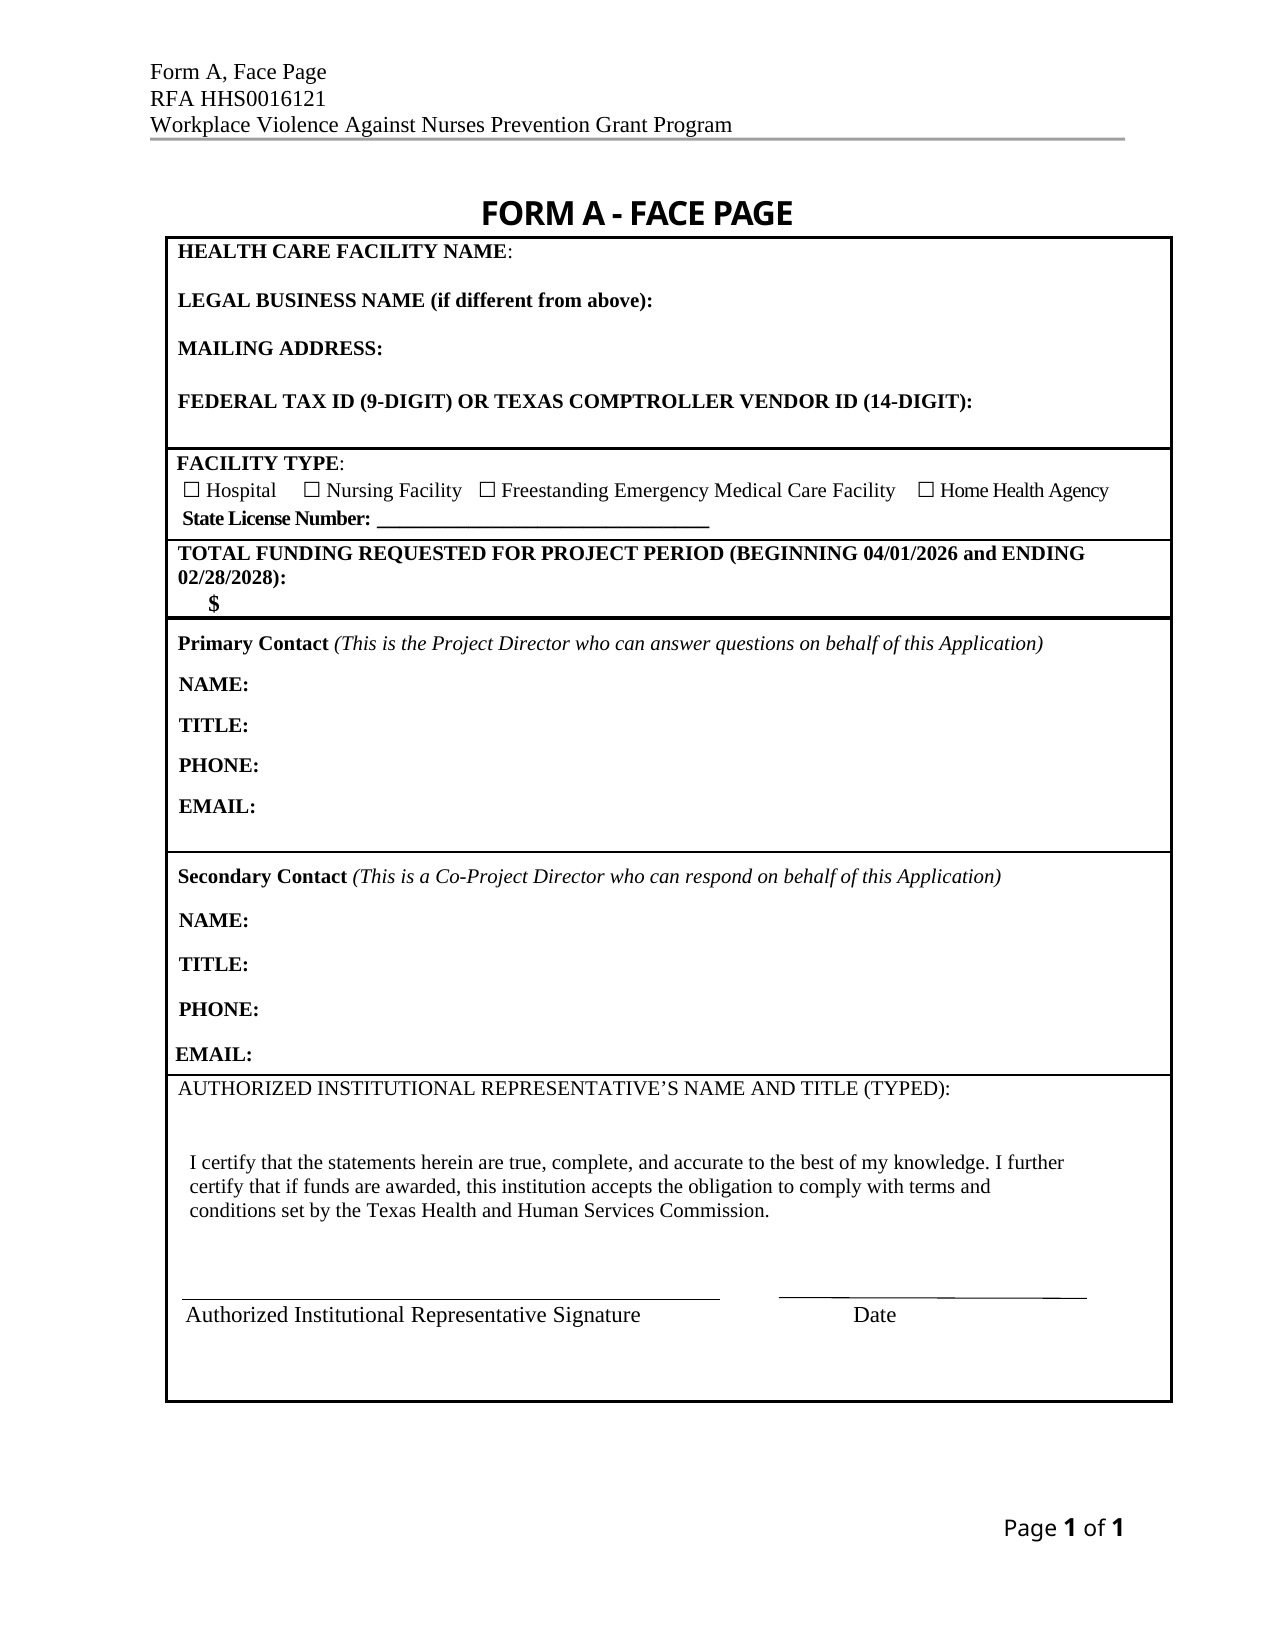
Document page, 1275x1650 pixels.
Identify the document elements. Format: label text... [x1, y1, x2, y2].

table_cell TOTAL FUNDING REQUESTED FOR PROJECT PERIOD (BEGINNING 04/01/2026 and ENDING 02/28/2028): $ [168, 541, 1170, 616]
table_cell Primary Contact (This is the Project Director who can answer questions on behalf of this Application) NAME: TITLE: PHONE: EMAIL: [168, 620, 1170, 851]
table_cell FACILITY TYPE: Hospital Nursing Facility Freestanding Emergency Medical Care Facility Home Health Agency State License Number: _____________________________ [168, 450, 1170, 538]
title FORM A - FACE PAGE [150, 190, 1125, 236]
table_cell AUTHORIZED INSTITUTIONAL REPRESENTATIVE’S NAME AND TITLE (TYPED): I certify that the statements herein are true, complete, and accurate to the best of my knowledge. I further certify that if funds are awarded, this institution accepts the obligation to comply with terms and conditions set by the Texas Health and Human Services Commission. Authorized Institutional Representative Signature Date [168, 1076, 1170, 1400]
table_header HEALTH CARE FACILITY NAME: LEGAL BUSINESS NAME (if different from above): MAILING ADDRESS: FEDERAL TAX ID (9-DIGIT) OR TEXAS COMPTROLLER VENDOR ID (14-DIGIT): [168, 239, 1170, 447]
table_cell Secondary Contact (This is a Co-Project Director who can respond on behalf of this Application) NAME: TITLE: PHONE: EMAIL: [168, 853, 1170, 1074]
